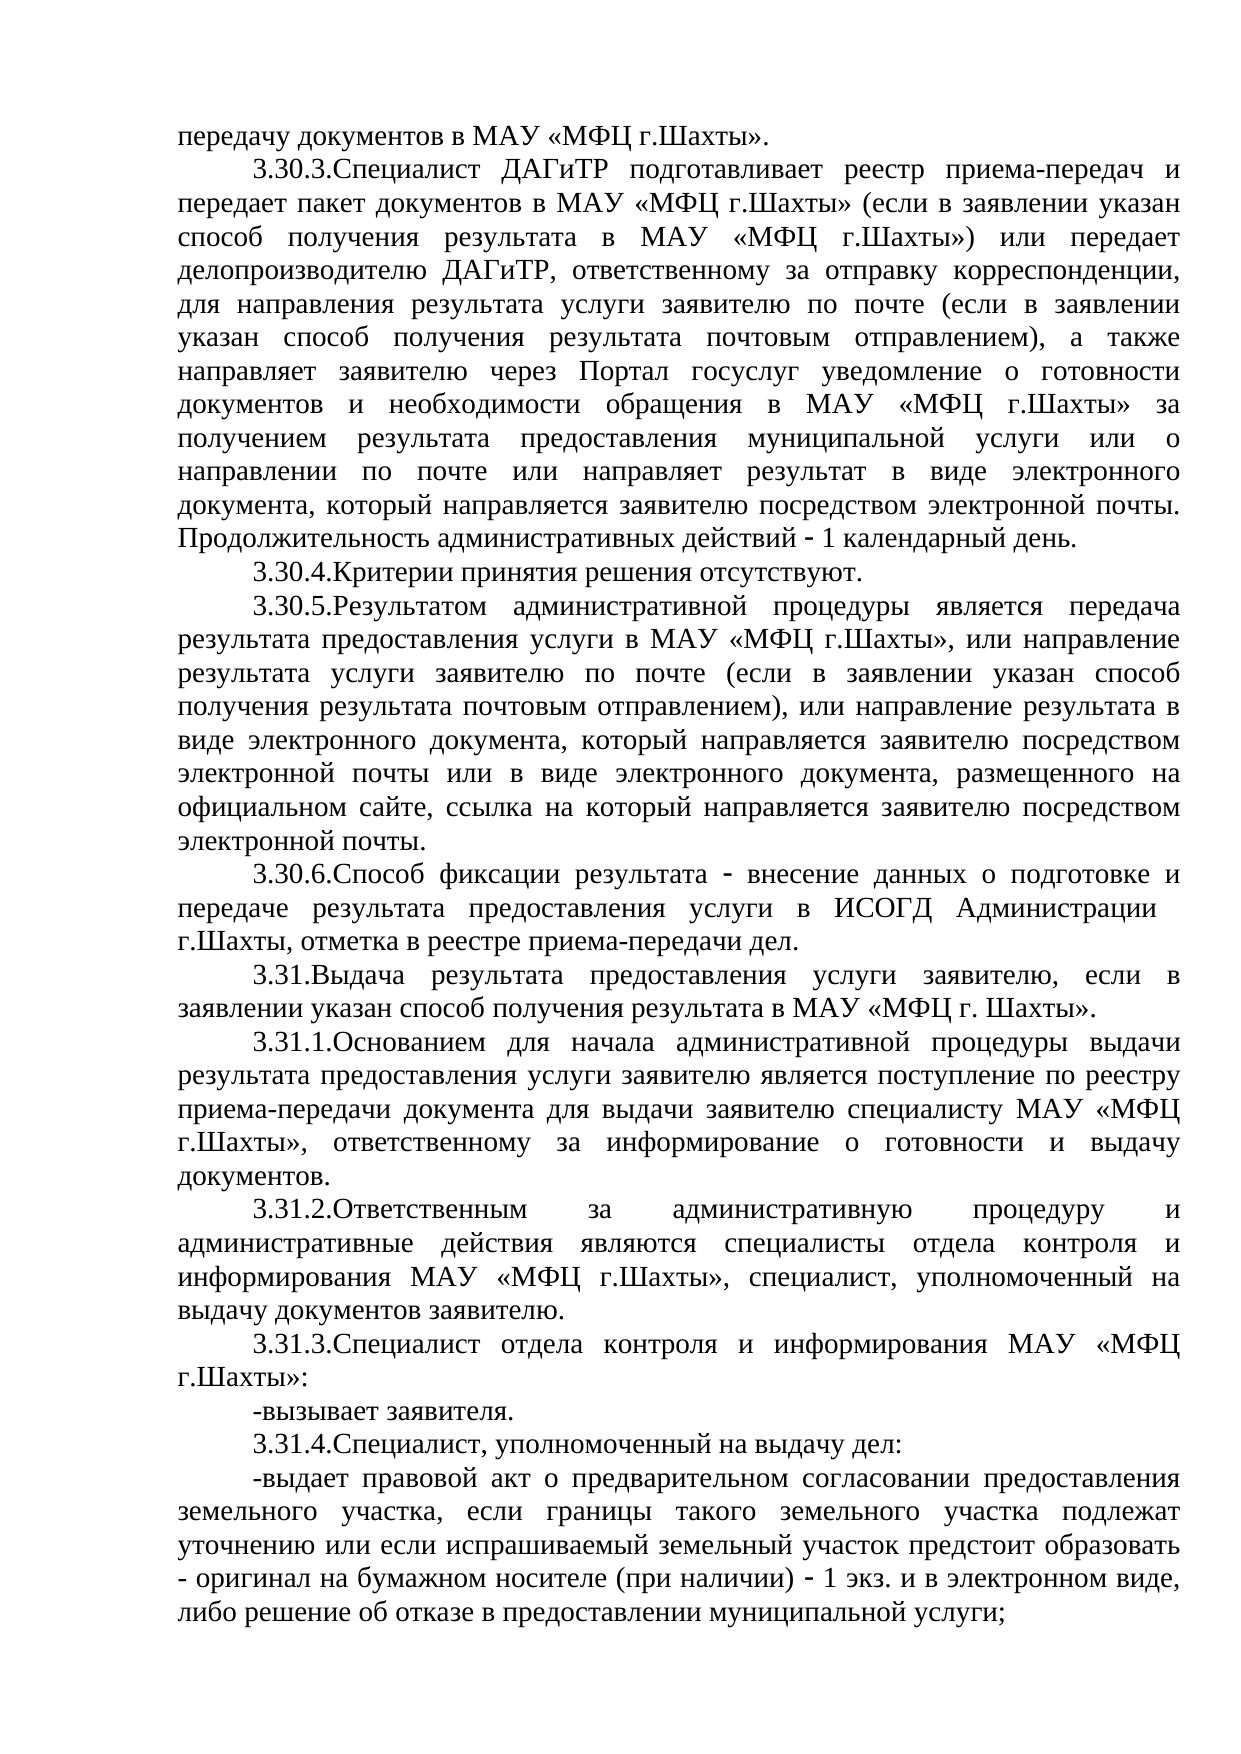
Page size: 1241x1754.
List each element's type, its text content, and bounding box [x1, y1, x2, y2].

text 3.30.6.Способ фиксации результата внесение данных о подготовке и передаче результата предоставления услуги в ИСОГД Администрации г.Шахты, отметка в реестре приема-передачи дел. [177, 856, 1181, 957]
text 3.30.5.Результатом административной процедуры является передача результата предоставления услуги в МАУ «МФЦ г.Шахты», или направление результата услуги заявителю по почте (если в заявлении указан способ получения результата почтовым отправлением), или направление результата в виде электронного документа, который направляется заявителю посредством электронной почты или в виде электронного документа, размещенного на официальном сайте, ссылка на который направляется заявителю посредством электронной почты. [177, 588, 1181, 856]
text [177, 118, 1181, 152]
text 3.31.4.Специалист, уполномоченный на выдачу дел: [177, 1426, 1181, 1460]
text -выдает правовой акт о предварительном согласовании предоставления земельного участка, если границы такого земельного участка подлежат уточнению или если испрашиваемый земельный участок предстоит образовать - оригинал на бумажном носителе (при наличии) 1 экз. и в электронном виде, либо решение об отказе в предоставлении муниципальной услуги; [177, 1460, 1181, 1628]
text 3.31.3.Специалист отдела контроля и информирования МАУ «МФЦ г.Шахты»: [177, 1326, 1181, 1393]
text 3.30.4.Критерии принятия решения отсутствуют. [177, 554, 1181, 588]
text 3.30.3.Специалист ДАГиТР подготавливает реестр приема-передач и передает пакет документов в МАУ «МФЦ г.Шахты» (если в заявлении указан способ получения результата в МАУ «МФЦ г.Шахты») или передает делопроизводителю ДАГиТР, ответственному за отправку корреспонденции, для направления результата услуги заявителю по почте (если в заявлении указан способ получения результата почтовым отправлением), а также направляет заявителю через Портал госуслуг уведомление о готовности документов и необходимости обращения в МАУ «МФЦ г.Шахты» за получением результата предоставления муниципальной услуги или о направлении по почте или направляет результат в виде электронного документа, который направляется заявителю посредством электронной почты. Продолжительность административных действий 1 календарный день. [177, 152, 1181, 554]
text 3.31.2.Ответственным за административную процедуру и административные действия являются специалисты отдела контроля и информирования МАУ «МФЦ г.Шахты», специалист, уполномоченный на выдачу документов заявителю. [177, 1192, 1181, 1326]
text 3.31.Выдача результата предоставления услуги заявителю, если в заявлении указан способ получения результата в МАУ «МФЦ г. Шахты». [177, 957, 1181, 1024]
text -вызывает заявителя. [177, 1393, 1181, 1426]
text 3.31.1.Основанием для начала административной процедуры выдачи результата предоставления услуги заявителю является поступление по реестру приема-передачи документа для выдачи заявителю специалисту МАУ «МФЦ г.Шахты», ответственному за информирование о готовности и выдачу документов. [177, 1024, 1181, 1192]
